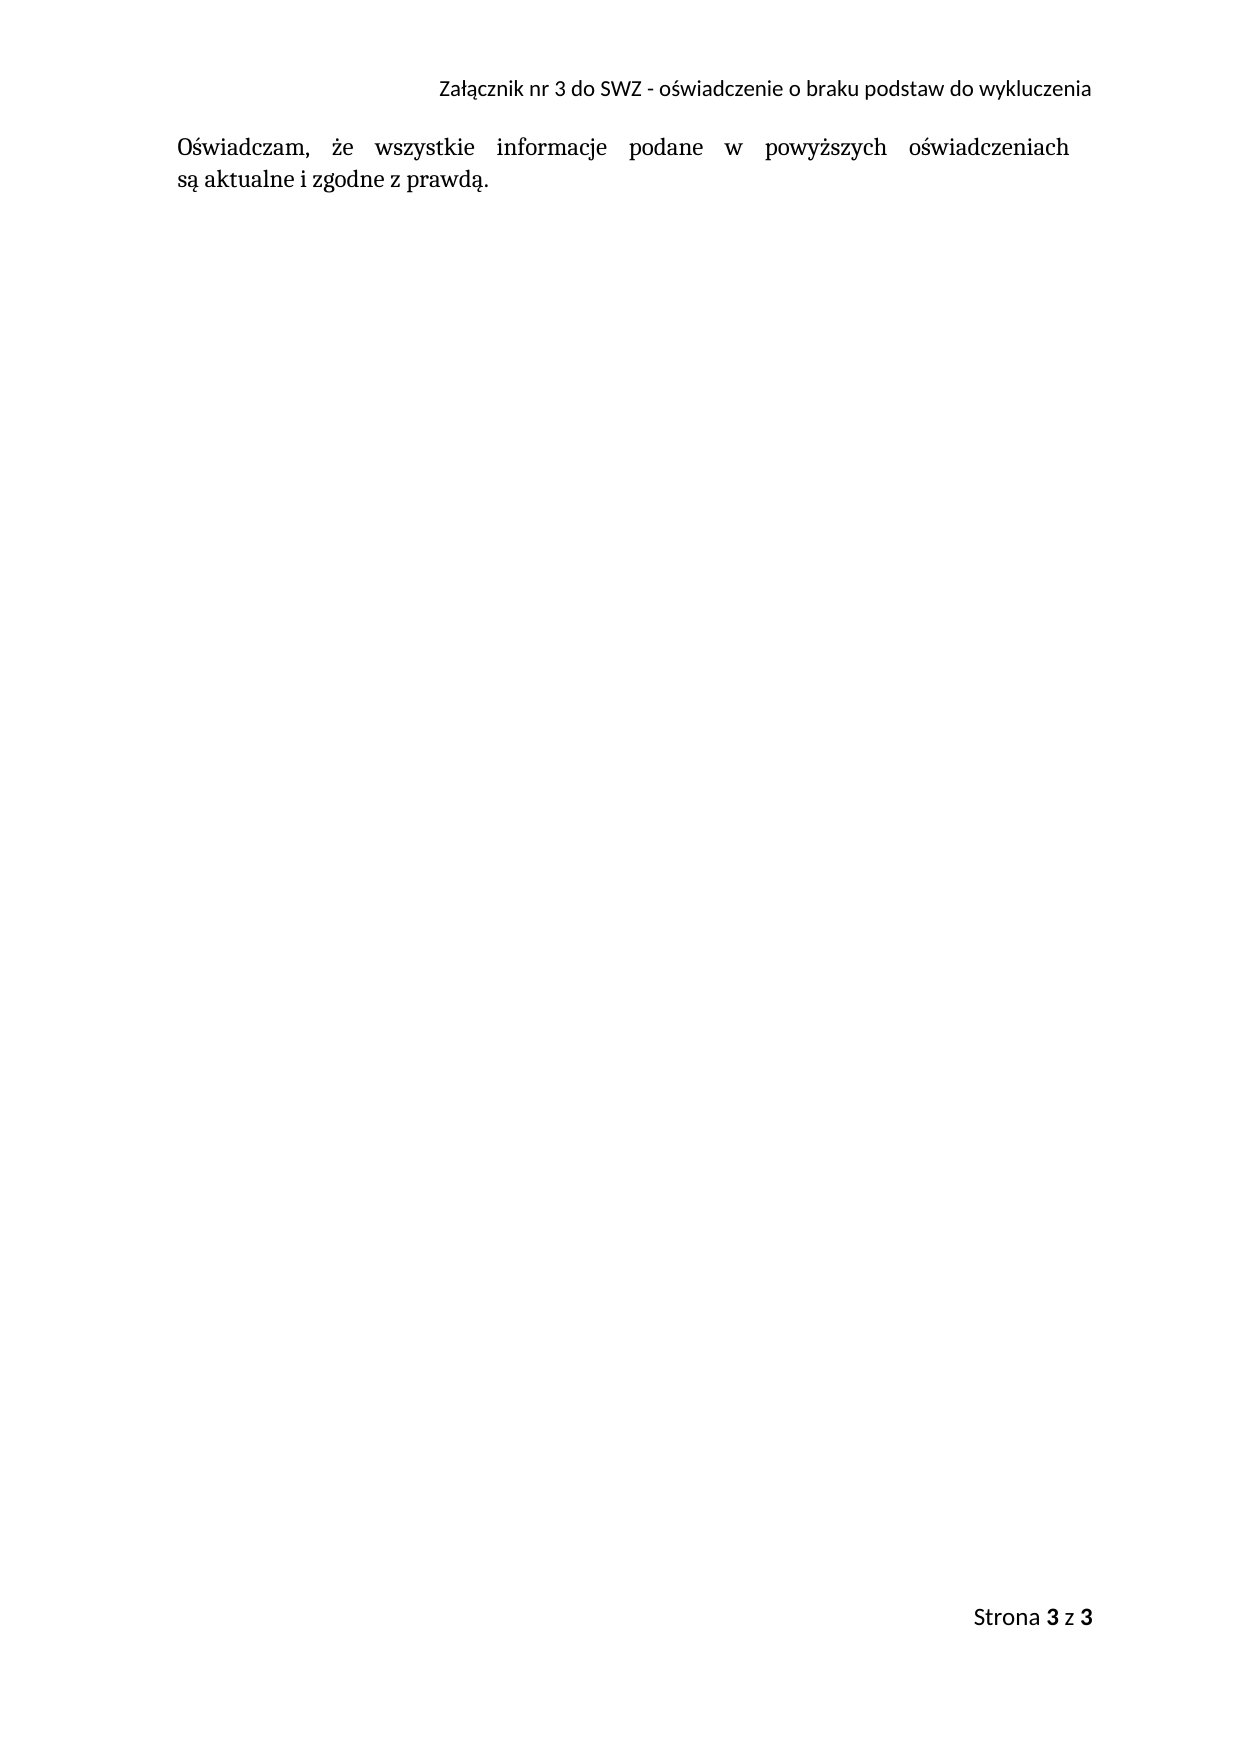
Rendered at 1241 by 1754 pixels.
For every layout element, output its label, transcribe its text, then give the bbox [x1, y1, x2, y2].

text Oświadczam, że wszystkie informacje podane w powyższych oświadczeniach są aktualne i zgodne z prawdą. [177, 132, 1093, 194]
